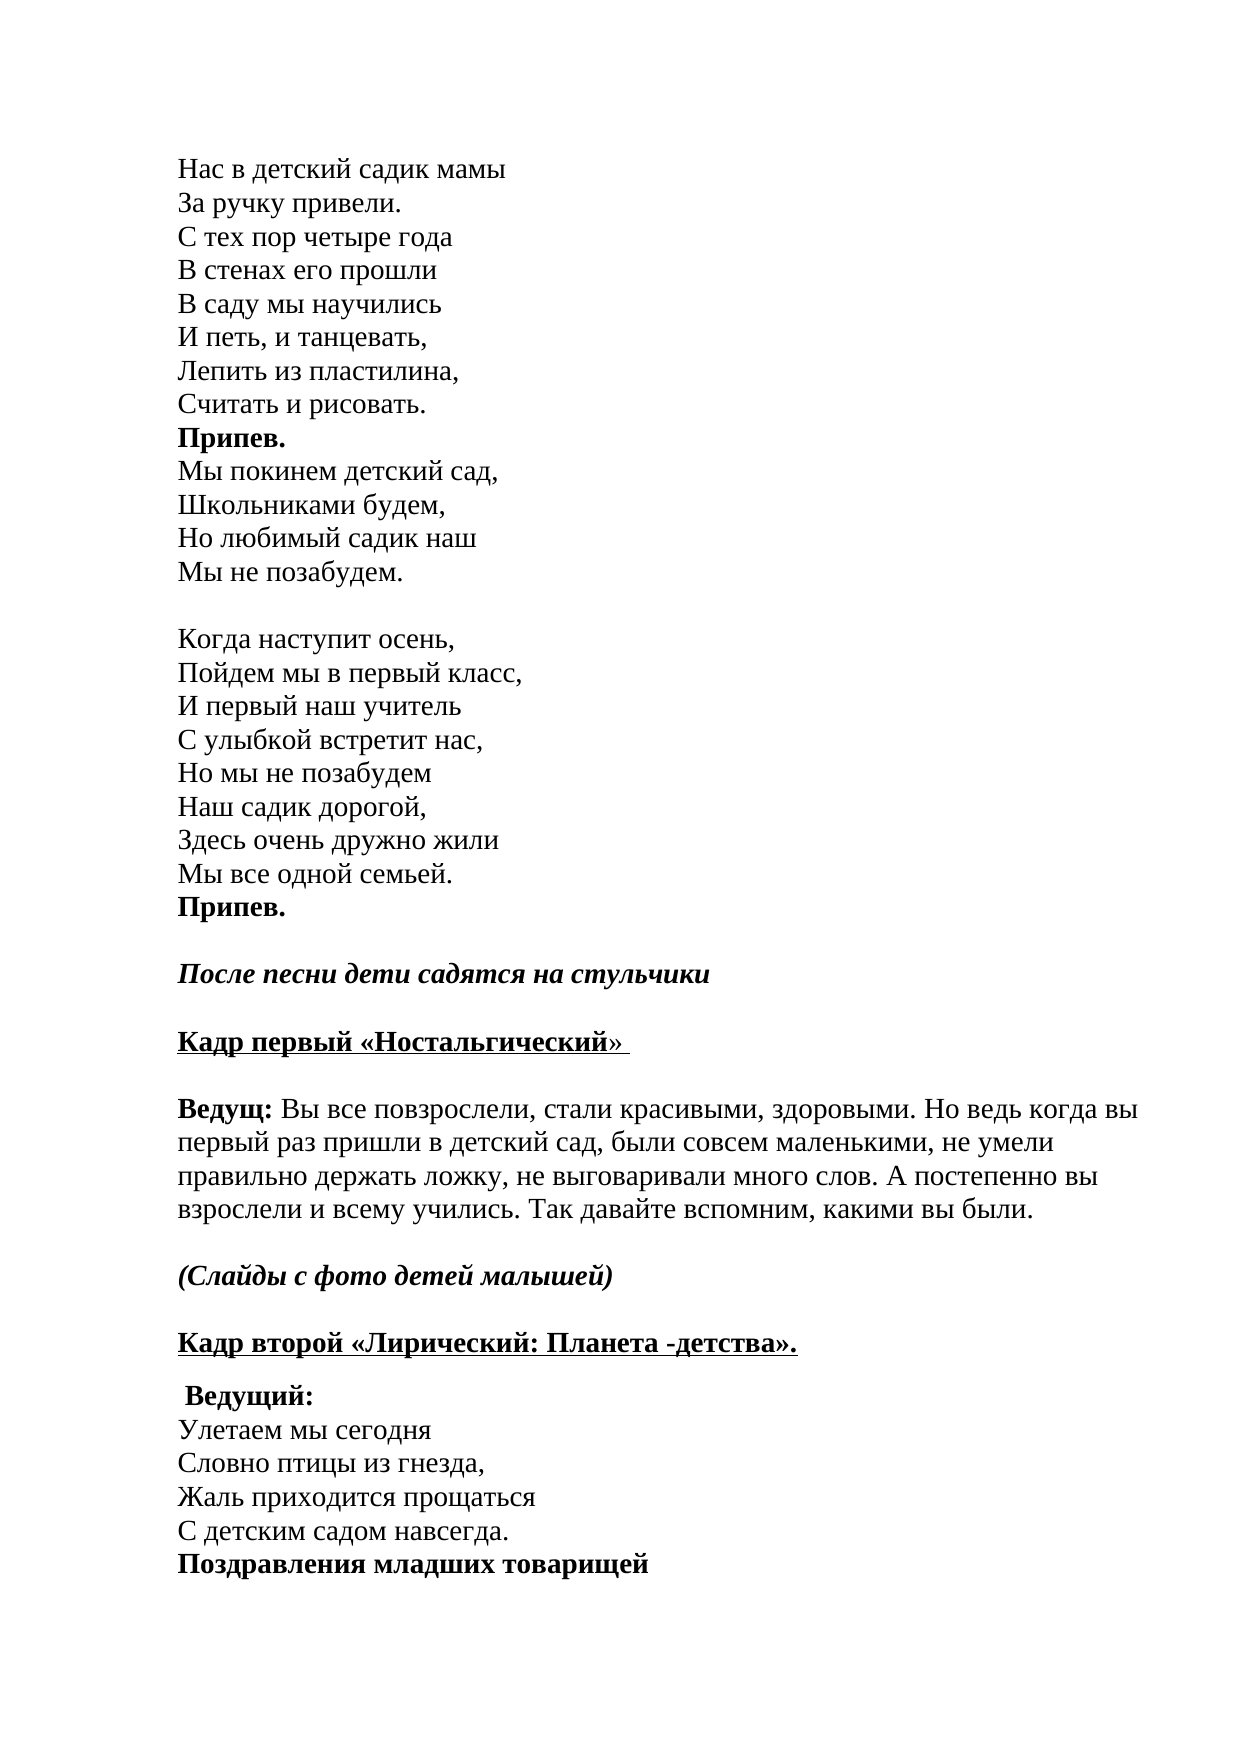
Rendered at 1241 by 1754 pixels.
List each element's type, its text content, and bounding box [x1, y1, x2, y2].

text Словно птицы из гнезда, [177, 1446, 1152, 1479]
text И первый наш учитель [177, 688, 1152, 722]
text За ручку привели. [177, 185, 1152, 219]
text Но любимый садик наш [177, 521, 1152, 554]
text Припев. [177, 889, 1152, 923]
text Нас в детский садик мамы [177, 152, 1152, 185]
text Здесь очень дружно жили [177, 822, 1152, 856]
text И петь, и танцевать, [177, 319, 1152, 353]
text С тех пор четыре года [177, 219, 1152, 252]
text Лепить из пластилина, [177, 353, 1152, 386]
text В саду мы научились [177, 286, 1152, 319]
text Поздравления младших товарищей [177, 1546, 1152, 1580]
text С детским садом навсегда. [177, 1513, 1152, 1546]
text (Слайды с фото детей малышей) [177, 1258, 1152, 1292]
text Кадр первый «Ностальгический» [177, 1024, 1152, 1057]
text Мы не позабудем. [177, 554, 1152, 588]
text Школьниками будем, [177, 487, 1152, 521]
text Жаль приходится прощаться [177, 1479, 1152, 1513]
text Наш садик дорогой, [177, 789, 1152, 822]
text Припев. [177, 420, 1152, 453]
text Пойдем мы в первый класс, [177, 655, 1152, 688]
text С улыбкой встретит нас, [177, 722, 1152, 755]
text Ведущ: Вы все повзрослели, стали красивыми, здоровыми. Но ведь когда вы первый раз пришли в детский сад, были совсем маленькими, не умели правильно держать ложку, не выговаривали много слов. А постепенно вы взрослели и всему учились. Так давайте вспомним, какими вы были. [177, 1091, 1152, 1225]
text Когда наступит осень, [177, 621, 1152, 655]
text Мы все одной семьей. [177, 856, 1152, 889]
text Улетаем мы сегодня [177, 1412, 1152, 1446]
text Ведущий: [177, 1378, 1152, 1412]
text Но мы не позабудем [177, 755, 1152, 789]
text В стенах его прошли [177, 252, 1152, 286]
text Кадр второй «Лирический: Планета -детства». [177, 1326, 1152, 1359]
text После песни дети садятся на стульчики [177, 957, 1152, 990]
text Мы покинем детский сад, [177, 453, 1152, 487]
text Считать и рисовать. [177, 386, 1152, 420]
